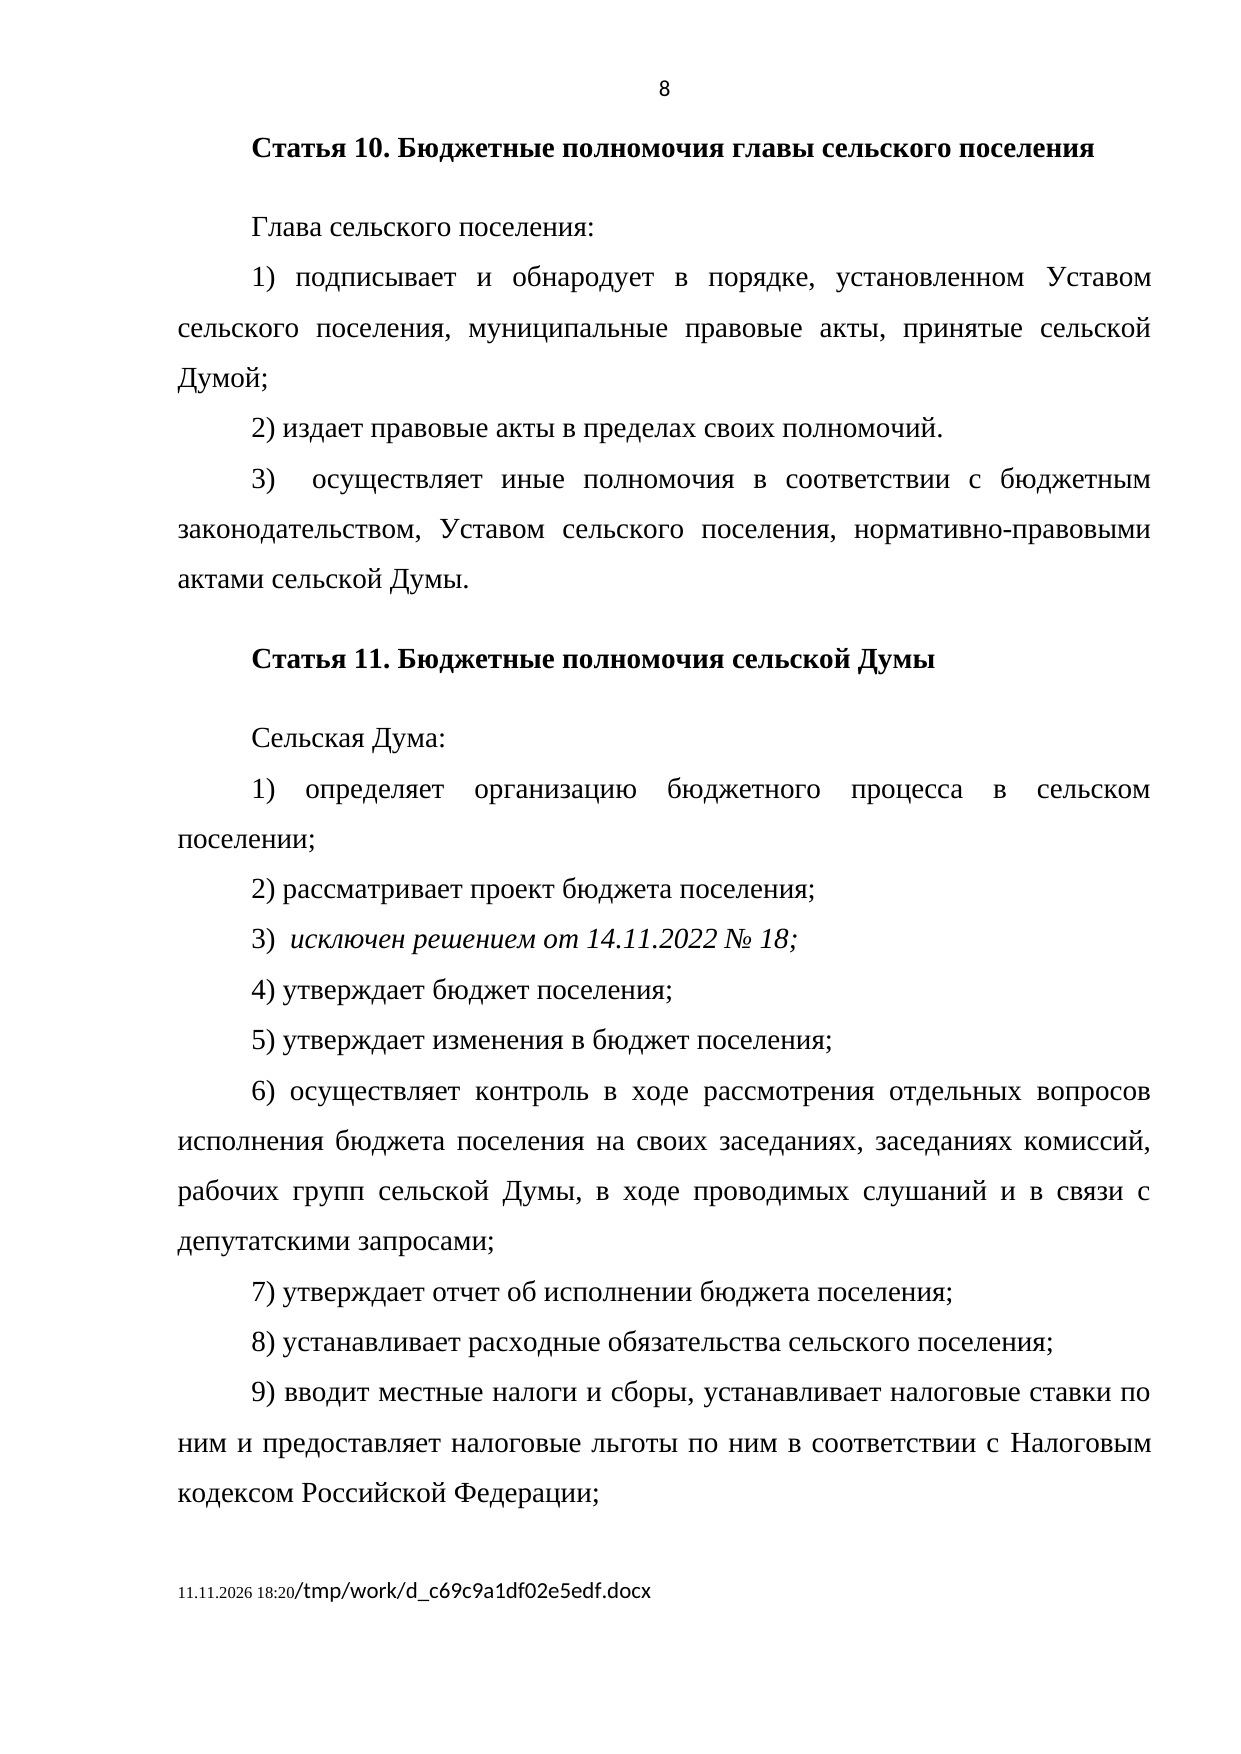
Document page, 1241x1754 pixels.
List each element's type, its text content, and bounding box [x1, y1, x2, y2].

text Сельская Дума: [177, 720, 1152, 754]
text 8) устанавливает расходные обязательства сельского поселения; [177, 1324, 1152, 1358]
text Статья 11. Бюджетные полномочия сельской Думы [177, 641, 1152, 674]
text 6) осуществляет контроль в ходе рассмотрения отдельных вопросов исполнения бюджета поселения на своих заседаниях, заседаниях комиссий, рабочих групп сельской Думы, в ходе проводимых слушаний и в связи с депутатскими запросами; [177, 1073, 1152, 1257]
text 3) осуществляет иные полномочия в соответствии с бюджетным законодательством, Уставом сельского поселения, нормативно-правовыми актами сельской Думы. [177, 461, 1152, 595]
text 4) утверждает бюджет поселения; [177, 972, 1152, 1006]
text 9) вводит местные налоги и сборы, устанавливает налоговые ставки по ним и предоставляет налоговые льготы по ним в соответствии с Налоговым кодексом Российской Федерации; [177, 1374, 1152, 1509]
text 1) определяет организацию бюджетного процесса в сельском поселении; [177, 771, 1152, 854]
text 2) рассматривает проект бюджета поселения; [177, 871, 1152, 905]
text 7) утверждает отчет об исполнении бюджета поселения; [177, 1274, 1152, 1307]
text Статья 10. Бюджетные полномочия главы сельского поселения [177, 130, 1152, 163]
text 5) утверждает изменения в бюджет поселения; [177, 1022, 1152, 1056]
text 2) издает правовые акты в пределах своих полномочий. [177, 411, 1152, 444]
text Глава сельского поселения: [177, 209, 1152, 243]
text 3) исключен решением от 14.11.2022 № 18; [177, 922, 1152, 955]
text 1) подписывает и обнародует в порядке, установленном Уставом сельского поселения, муниципальные правовые акты, принятые сельской Думой; [177, 259, 1152, 394]
